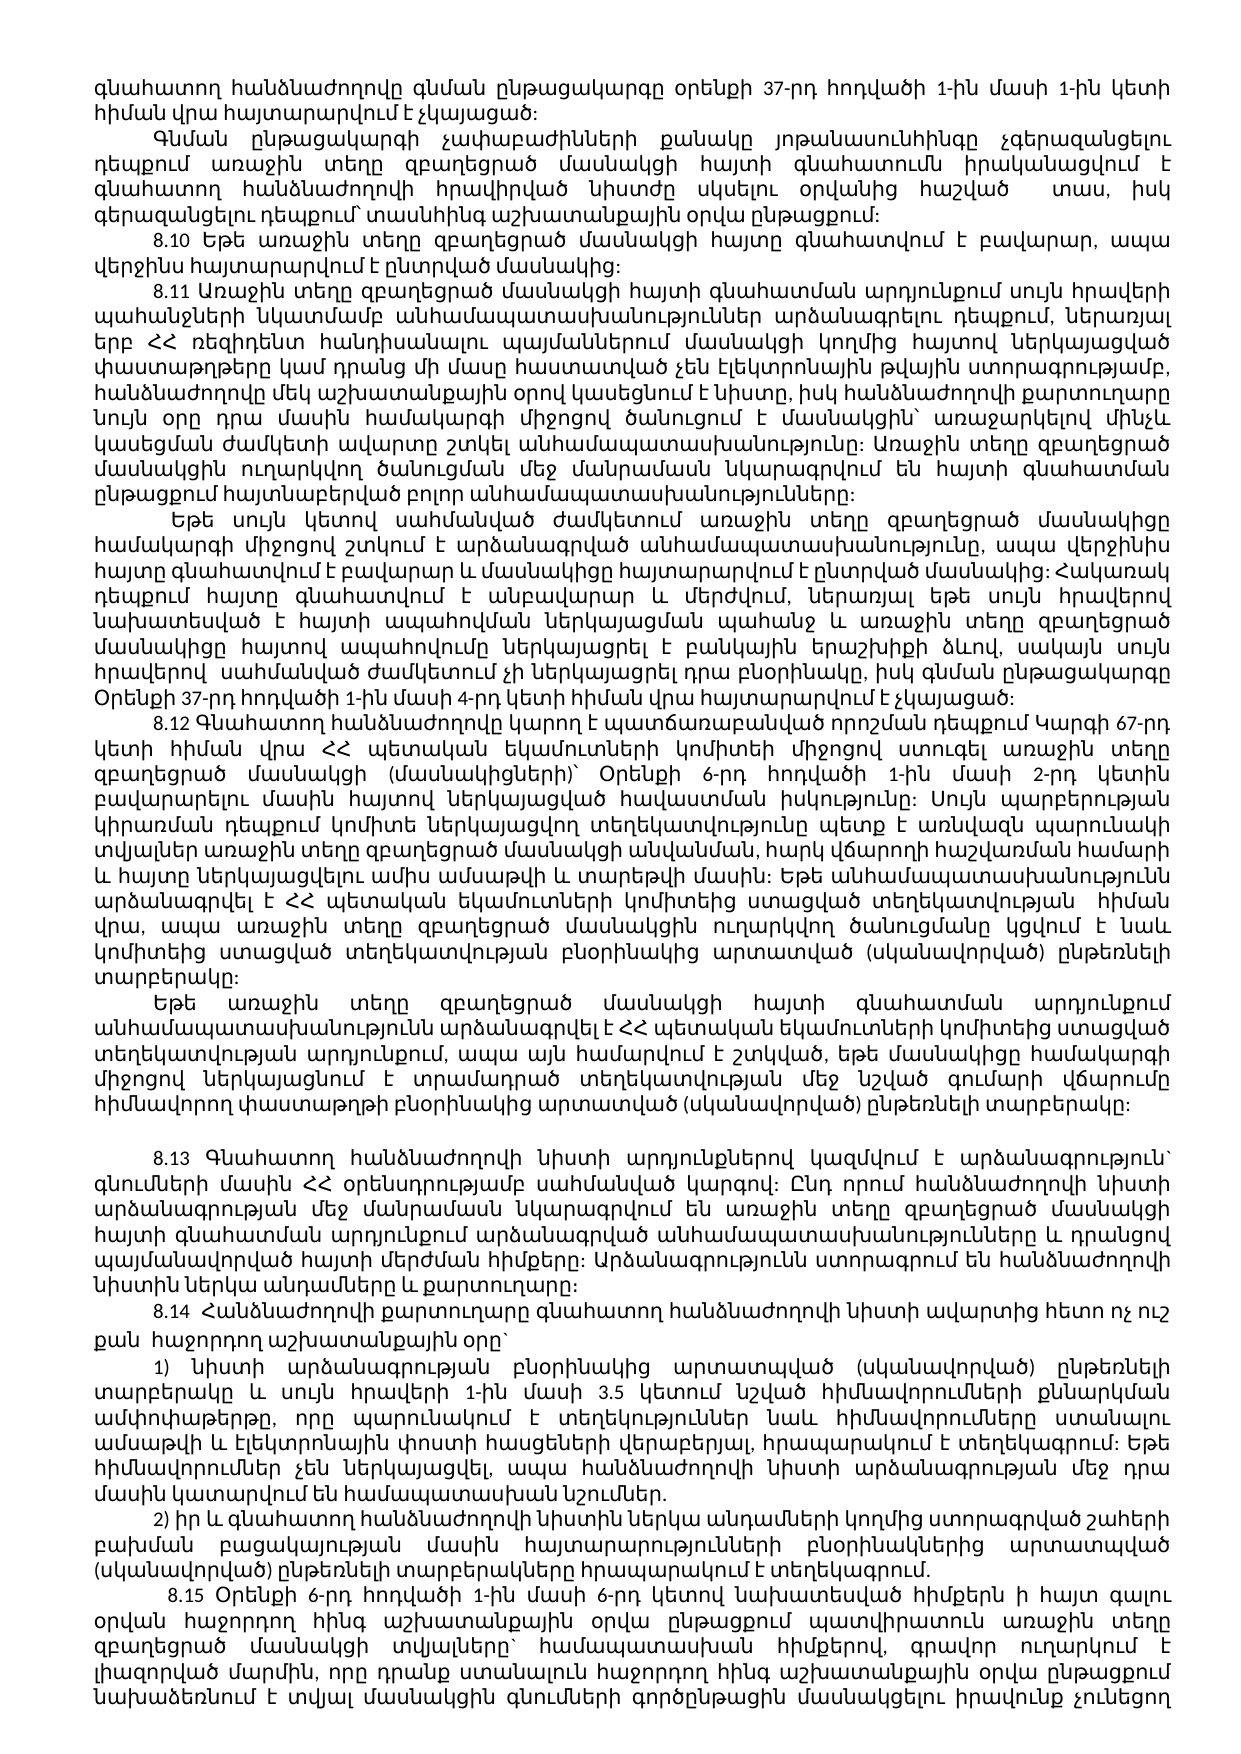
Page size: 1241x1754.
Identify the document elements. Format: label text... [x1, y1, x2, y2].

text 8.11 Առաջին տեղը զբաղեցրած մասնակցի հայտի գնահատման արդյունքում սույն հրավերի պահանջների նկատմամբ անհամապատասխանություններ արձանագրելու դեպքում, ներառյալ երբ ՀՀ ռեզիդենտ հանդիսանալու պայմաններում մասնակցի կողմից հայտով ներկայացված փաստաթղթերը կամ դրանց մի մասը հաստատված չեն էլեկտրոնային թվային ստորագրությամբ, հանձնաժողովը մեկ աշխատանքային օրով կասեցնում է նիստը, իսկ հանձնաժողովի քարտուղարը նույն օրը դրա մասին համակարգի միջոցով ծանուցում է մասնակցին՝ առաջարկելով մինչև կասեցման ժամկետի ավարտը շտկել անհամապատասխանությունը: Առաջին տեղը զբաղեցրած մասնակցին ուղարկվող ծանուցման մեջ մանրամասն նկարագրվում են հայտի գնահատման ընթացքում հայտնաբերված բոլոր անհամապատասխանությունները: [94, 278, 1171, 507]
text Եթե առաջին տեղը զբաղեցրած մասնակցի հայտի գնահատման արդյունքում անհամապատասխանությունն արձանագրվել է ՀՀ պետական եկամուտների կոմիտեից ստացված տեղեկատվության արդյունքում, ապա այն համարվում է շտկված, եթե մասնակիցը համակարգի միջոցով ներկայացնում է տրամադրած տեղեկատվության մեջ նշված գումարի վճարումը հիմնավորող փաստաթղթի բնօրինակից արտատված (սկանավորված) ընթեռնելի տարբերակը: [94, 990, 1171, 1117]
text Եթե սույն կետով սահմանված ժամկետում առաջին տեղը զբաղեցրած մասնակիցը համակարգի միջոցով շտկում է արձանագրված անհամապատասխանությունը, ապա վերջինիս հայտը գնահատվում է բավարար և մասնակիցը հայտարարվում է ընտրված մասնակից: Հակառակ դեպքում հայտը գնահատվում է անբավարար և մերժվում, ներառյալ եթե սույն հրավերով նախատեսված է հայտի ապահովման ներկայացման պահանջ և առաջին տեղը զբաղեցրած մասնակիցը հայտով ապահովումը ներկայացրել է բանկային երաշխիքի ձևով, սակայն սույն հրավերով սահմանված ժամկետում չի ներկայացրել դրա բնօրինակը, իսկ գնման ընթացակարգը Օրենքի 37-րդ հոդվածի 1-ին մասի 4-րդ կետի հիման վրա հայտարարվում է չկայացած: [94, 507, 1171, 710]
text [94, 1583, 1171, 1710]
text 8.12 Գնահատող հանձնաժողովը կարող է պատճառաբանված որոշման դեպքում Կարգի 67-րդ կետի հիման վրա ՀՀ պետական եկամուտների կոմիտեի միջոցով ստուգել առաջին տեղը զբաղեցրած մասնակցի (մասնակիցների)՝ Օրենքի 6-րդ հոդվածի 1-ին մասի 2-րդ կետին բավարարելու մասին հայտով ներկայացված հավաստման իսկությունը: Սույն պարբերության կիրառման դեպքում կոմիտե ներկայացվող տեղեկատվությունը պետք է առնվազն պարունակի տվյալներ առաջին տեղը զբաղեցրած մասնակցի անվանման, հարկ վճարողի հաշվառման համարի և հայտը ներկայացվելու ամիս ամսաթվի և տարեթվի մասին: Եթե անհամապատասխանությունն արձանագրվել է ՀՀ պետական եկամուտների կոմիտեից ստացված տեղեկատվության հիման վրա, ապա առաջին տեղը զբաղեցրած մասնակցին ուղարկվող ծանուցմանը կցվում է նաև կոմիտեից ստացված տեղեկատվության բնօրինակից արտատված (սկանավորված) ընթեռնելի տարբերակը: [94, 710, 1171, 990]
text 8.13 Գնահատող հանձնաժողովի նիստի արդյունքներով կազմվում է արձանագրություն` գնումների մասին ՀՀ օրենսդրությամբ սահմանված կարգով: Ընդ որում հանձնաժողովի նիստի արձանագրության մեջ մանրամասն նկարագրվում են առաջին տեղը զբաղեցրած մասնակցի հայտի գնահատման արդյունքում արձանագրված անհամապատասխանությունները և դրանցով պայմանավորված հայտի մերժման հիմքերը: Արձանագրությունն ստորագրում են հանձնաժողովի նիստին ներկա անդամները և քարտուղարը։ [94, 1146, 1171, 1298]
text 8.14 Հանձնաժողովի քարտուղարը գնահատող հանձնաժողովի նիստի ավարտից հետո ոչ ուշ քան հաջորդող աշխատանքային օրը` [94, 1298, 1171, 1354]
text Գնման ընթացակարգի չափաբաժինների քանակը յոթանասունհինգը չգերազանցելու դեպքում առաջին տեղը զբաղեցրած մասնակցի հայտի գնահատումն իրականացվում է գնահատող հանձնաժողովի հրավիրված նիստժը սկսելու օրվանից հաշված տաս, իսկ գերազանցելու դեպքում՝ տասնհինգ աշխատանքային օրվա ընթացքում: [94, 126, 1171, 227]
text 8.10 Եթե առաջին տեղը զբաղեցրած մասնակցի հայտը գնահատվում է բավարար, ապա վերջինս հայտարարվում է ընտրված մասնակից: [94, 227, 1171, 278]
text 1) նիստի արձանագրության բնօրինակից արտատպված (սկանավորված) ընթեռնելի տարբերակը և սույն հրավերի 1-ին մասի 3.5 կետում նշված հիմնավորումների քննարկման ամփոփաթերթը, որը պարունակում է տեղեկություններ նաև հիմնավորումները ստանալու ամսաթվի և էլեկտրոնային փոստի հասցեների վերաբերյալ, հրապարակում է տեղեկագրում: Եթե հիմնավորումներ չեն ներկայացվել, ապա հանձնաժողովի նիստի արձանագրության մեջ դրա մասին կատարվում են համապատասխան նշումներ. [94, 1354, 1171, 1506]
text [94, 75, 1171, 126]
text 2) իր և գնահատող հանձնաժողովի նիստին ներկա անդամների կողմից ստորագրված շահերի բախման բացակայության մասին հայտարարությունների բնօրինակներից արտատպված (սկանավորված) ընթեռնելի տարբերակները հրապարակում է տեղեկագրում. [94, 1506, 1171, 1583]
